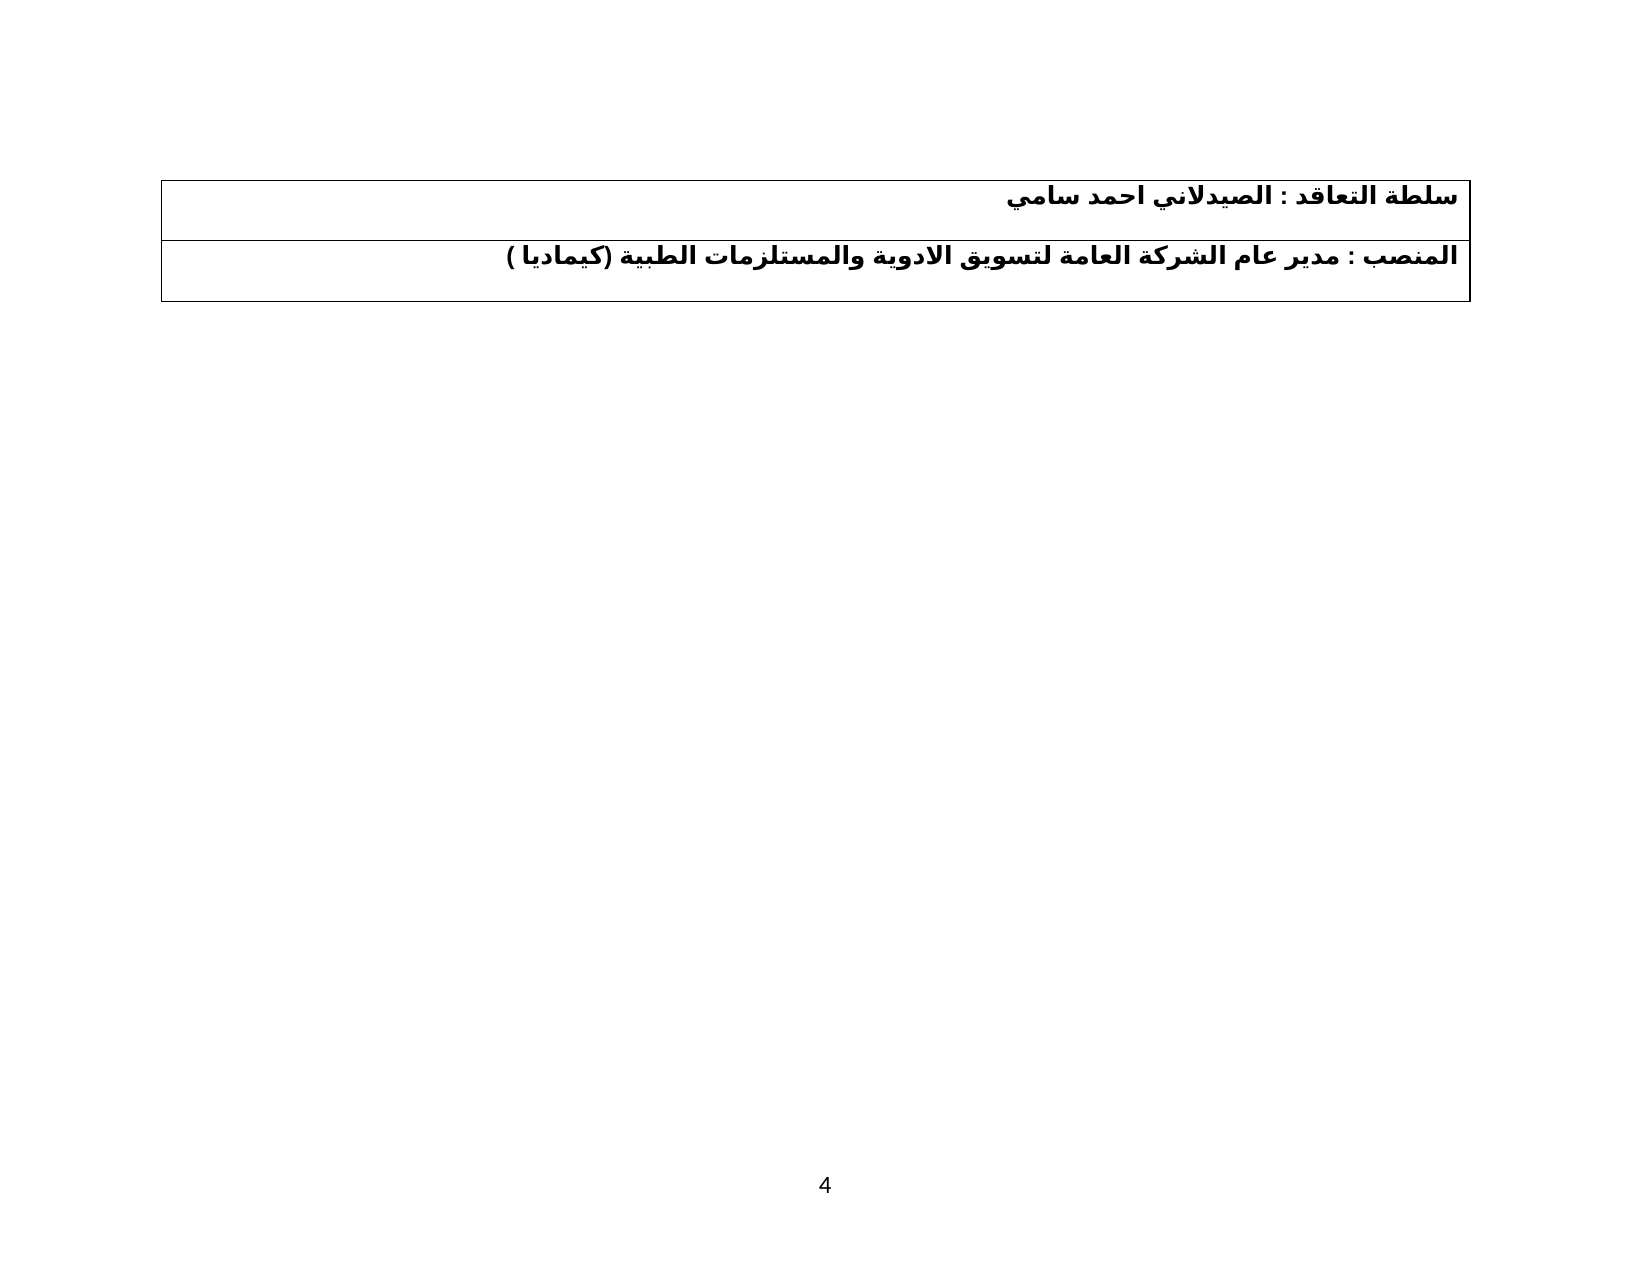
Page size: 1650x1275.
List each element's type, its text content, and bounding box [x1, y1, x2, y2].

table_cell سلطة التعاقد : الصيدلاني احمد سامي [162, 181, 1469, 240]
table_cell المنصب : مدير عام الشركة العامة لتسويق الادوية والمستلزمات الطبية (كيماديا ) [162, 241, 1469, 301]
